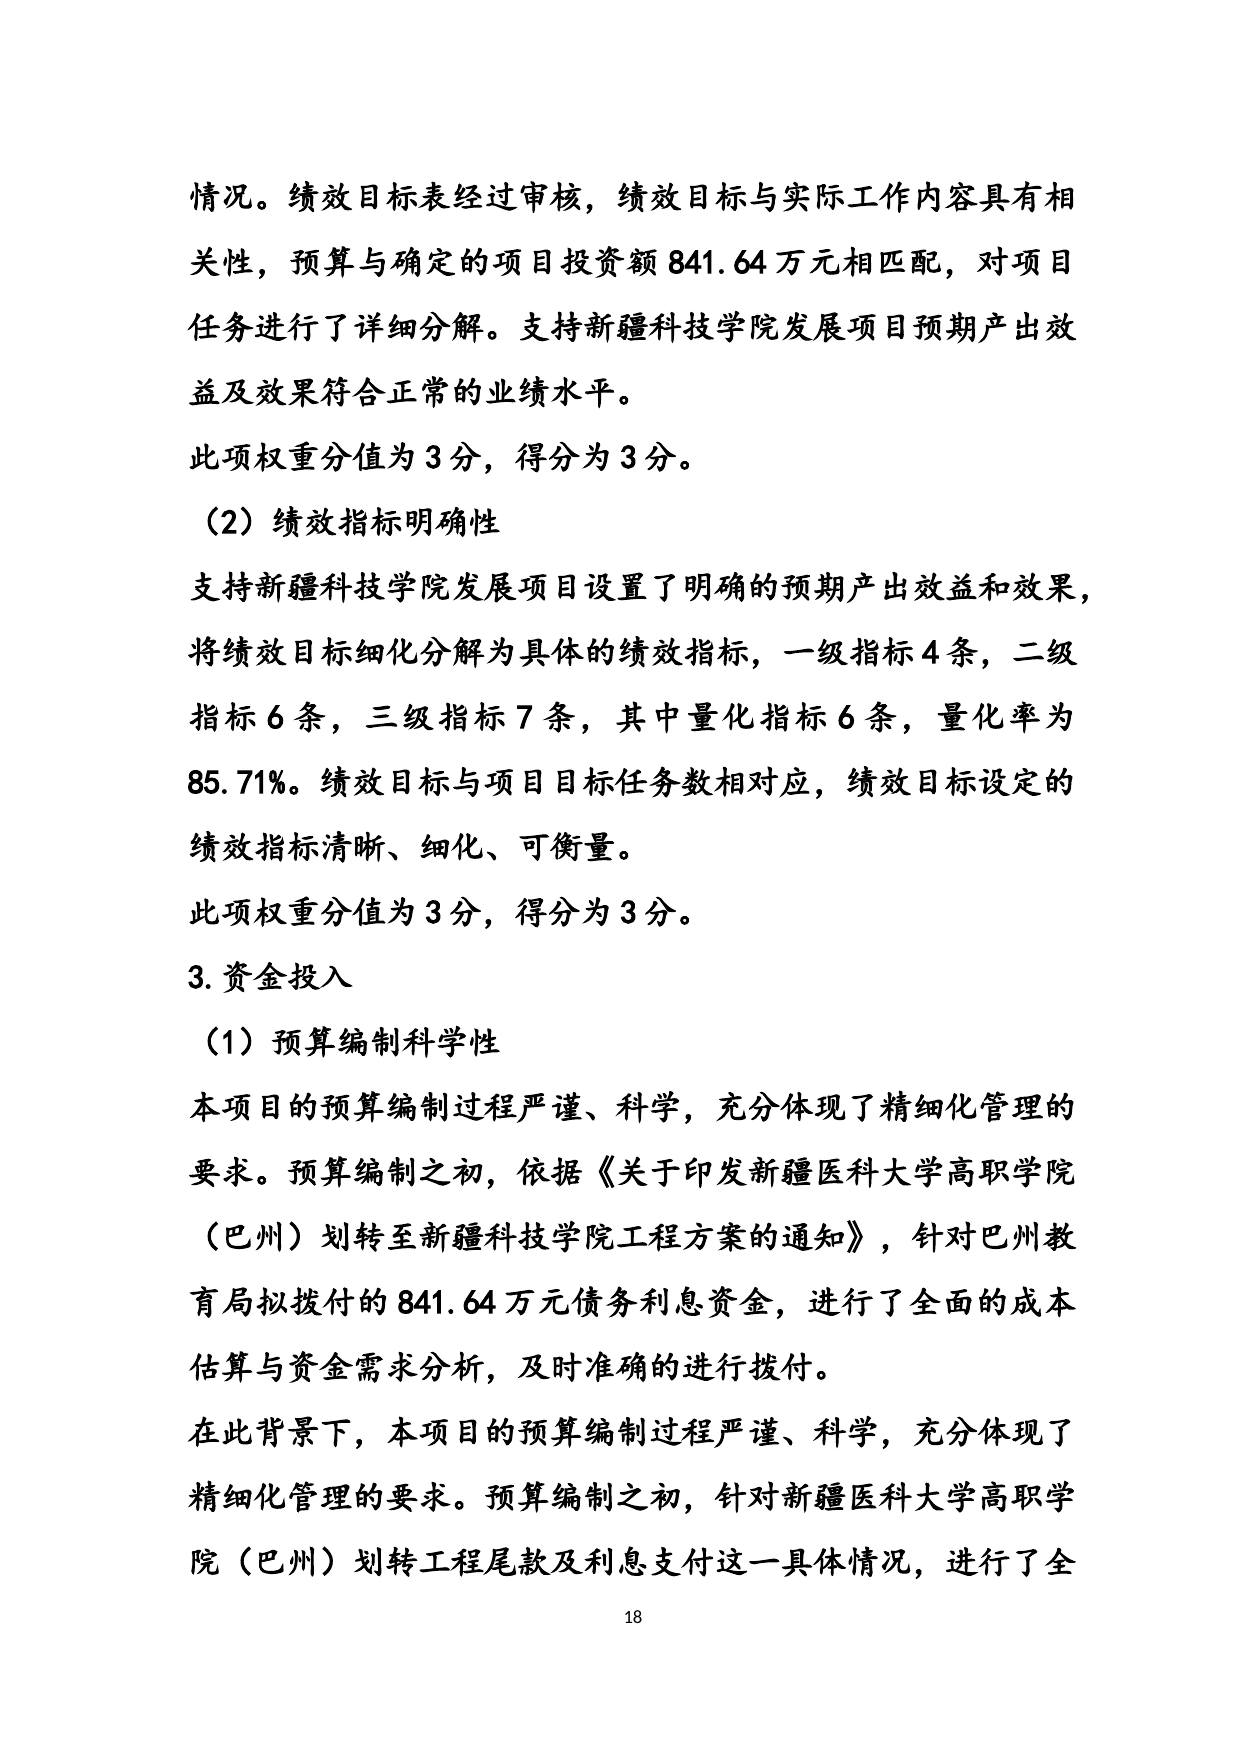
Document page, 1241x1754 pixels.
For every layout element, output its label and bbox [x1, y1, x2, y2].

text [187, 162, 1078, 1592]
